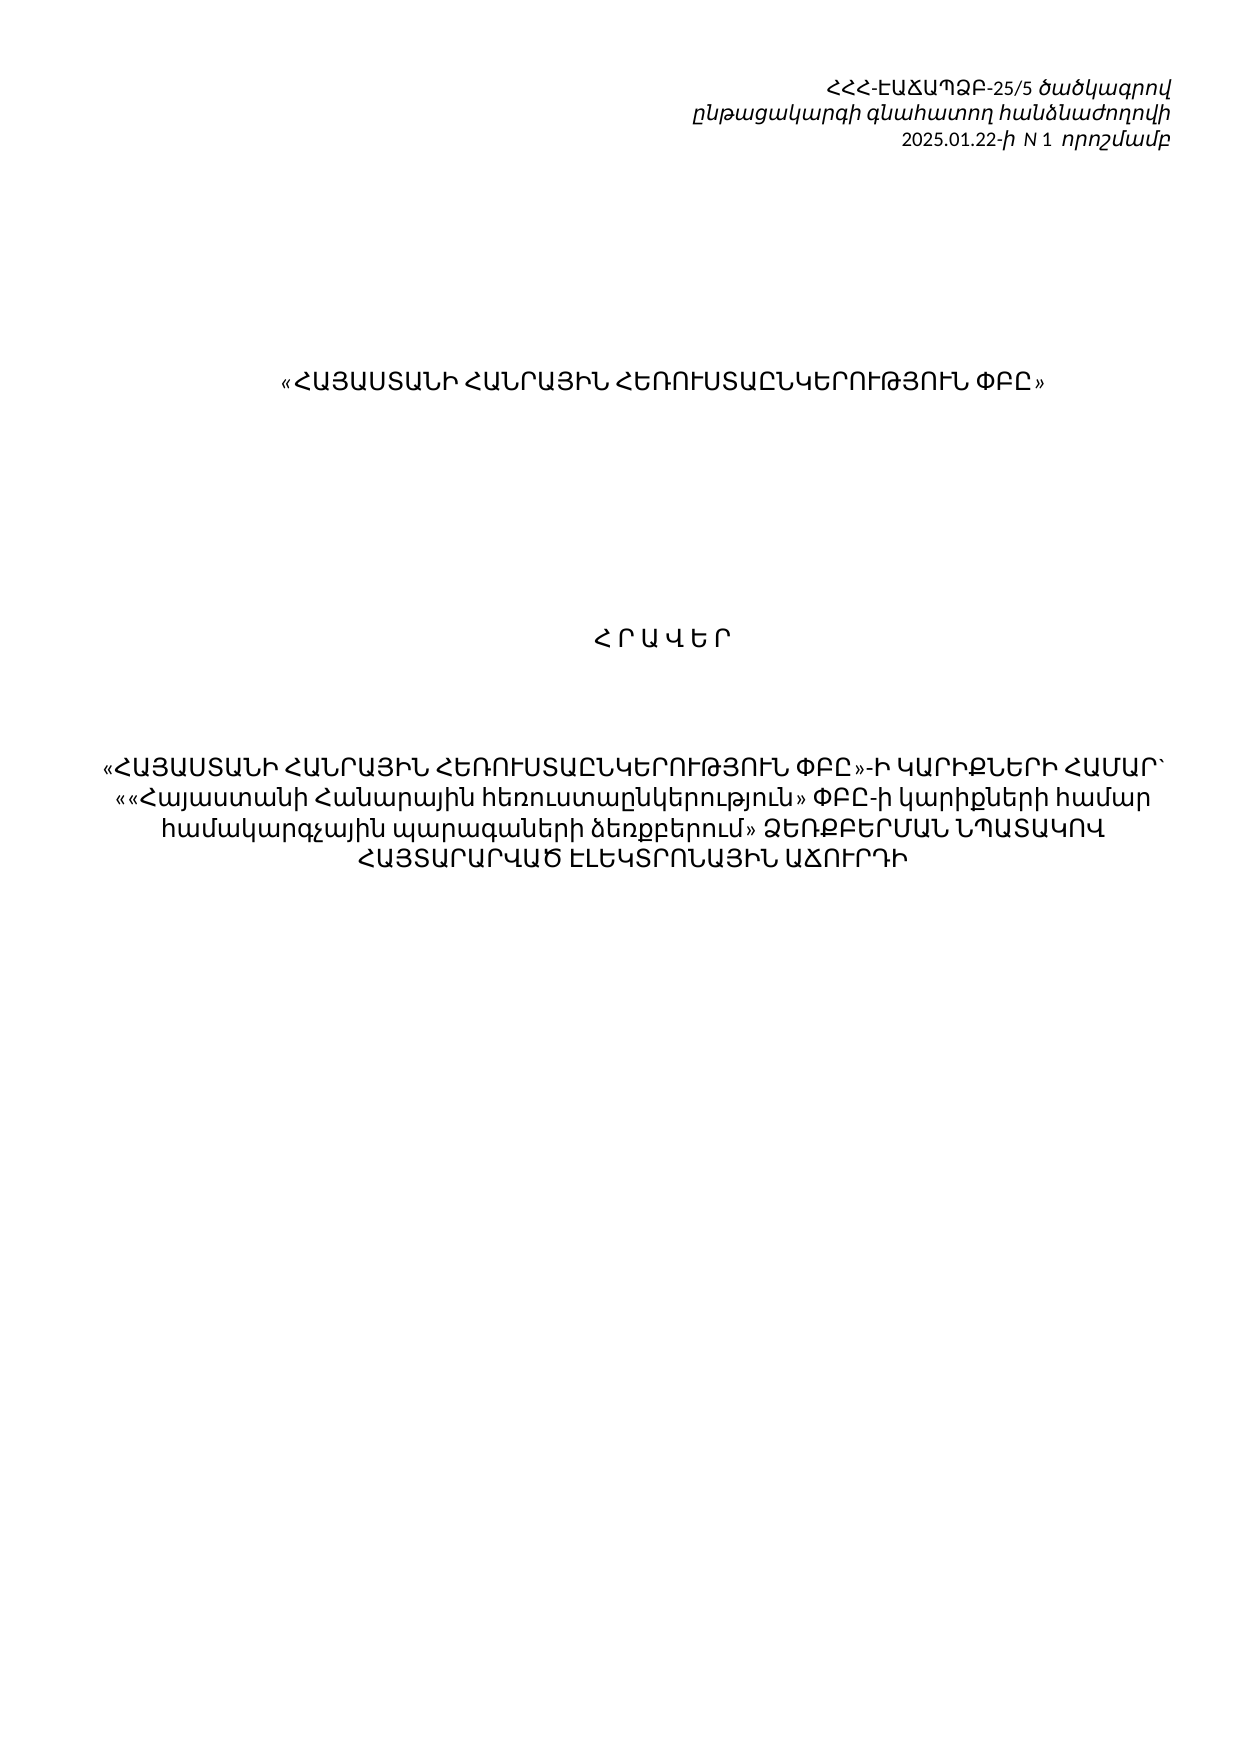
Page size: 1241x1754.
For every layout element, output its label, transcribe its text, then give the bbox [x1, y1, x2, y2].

text «ՀԱՅԱՍՏԱՆԻ ՀԱՆՐԱՅԻՆ ՀԵՌՈՒՍՏԱԸՆԿԵՐՈՒԹՅՈՒՆ ՓԲԸ»-Ի ԿԱՐԻՔՆԵՐԻ ՀԱՄԱՐ` ««Հայաստանի Հանարային հեռուստաընկերություն» ՓԲԸ-ի կարիքների համար համակարգչային պարագաների ձեռքբերում» ՁԵՌՔԲԵՐՄԱՆ ՆՊԱՏԱԿՈՎ ՀԱՅՏԱՐԱՐՎԱԾ ԷԼԵԿՏՐՈՆԱՅԻՆ ԱՃՈՒՐԴԻ [94, 752, 1172, 874]
text 2025.01.22 -ի N 1 որոշմամբ [94, 126, 1171, 151]
text Հ Ր Ա Վ Ե Ր [94, 623, 1172, 653]
text ընթացակարգի գնահատող հանձնաժողովի [94, 100, 1171, 126]
text « ՀԱՅԱՍՏԱՆԻ ՀԱՆՐԱՅԻՆ ՀԵՌՈՒՍՏԱԸՆԿԵՐՈՒԹՅՈՒՆ ՓԲԸ» [94, 366, 1172, 397]
text ՀՀՀ-ԷԱՃԱՊՁԲ-25/5 ծածկագրով [94, 75, 1171, 100]
